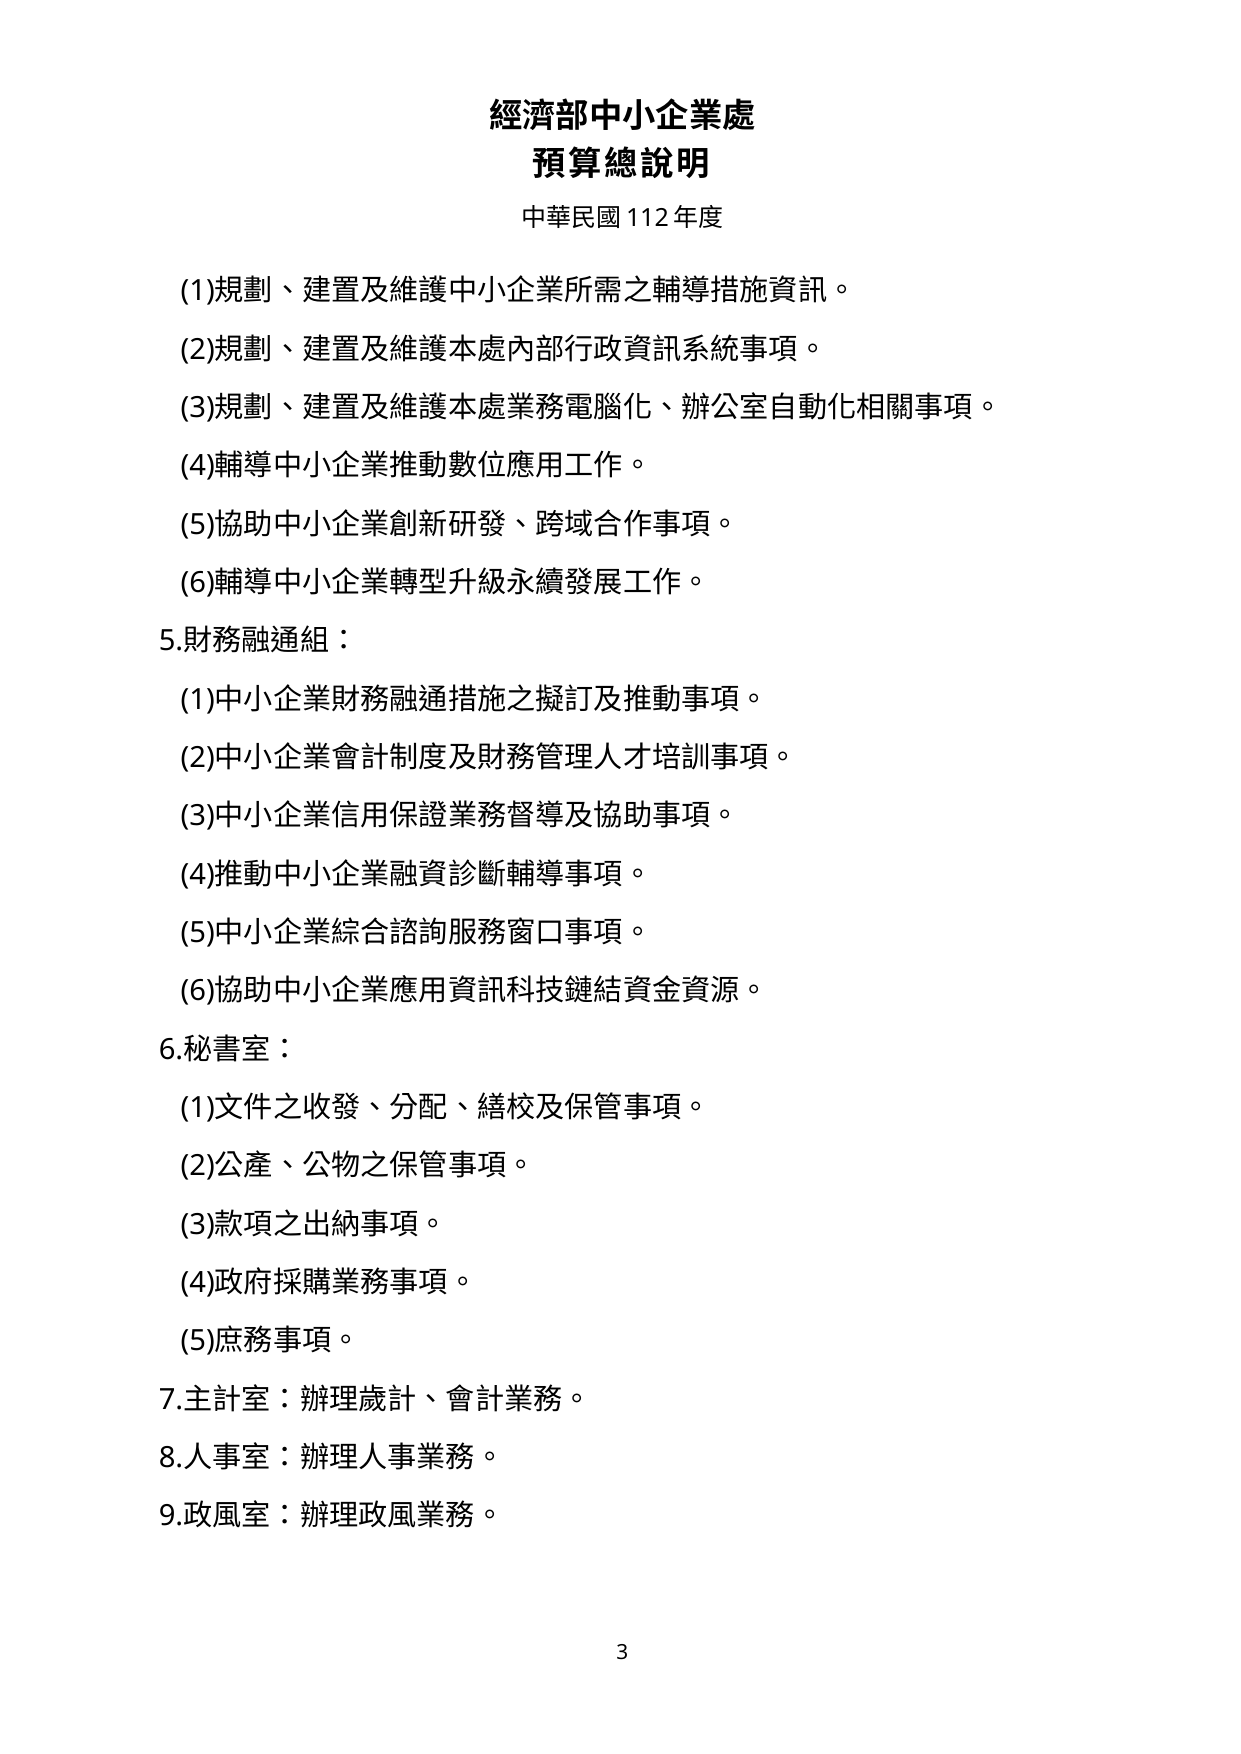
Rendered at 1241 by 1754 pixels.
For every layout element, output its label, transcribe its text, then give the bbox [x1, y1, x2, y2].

text (3)款項之出納事項。 [180, 1187, 1129, 1246]
text (2)規劃、建置及維護本處內部行政資訊系統事項。 [180, 312, 1129, 371]
text 5.財務融通組： [158, 604, 1129, 662]
text (5)庶務事項。 [180, 1304, 1129, 1362]
text (5)協助中小企業創新研發、跨域合作事項。 [180, 487, 1129, 546]
text (4)輔導中小企業推動數位應用工作。 [180, 429, 1129, 487]
text (1)規劃、建置及維護中小企業所需之輔導措施資訊。 [180, 254, 1129, 312]
text (3)中小企業信用保證業務督導及協助事項。 [180, 779, 1129, 837]
text (5)中小企業綜合諮詢服務窗口事項。 [180, 896, 1129, 954]
text (2)中小企業會計制度及財務管理人才培訓事項。 [180, 721, 1129, 779]
text 8.人事室：辦理人事業務。 [158, 1421, 1129, 1479]
text (1)文件之收發、分配、繕校及保管事項。 [180, 1071, 1129, 1129]
text (6)協助中小企業應用資訊科技鏈結資金資源。 [180, 954, 1129, 1012]
text (4)政府採購業務事項。 [180, 1246, 1129, 1304]
text (3)規劃、建置及維護本處業務電腦化、辦公室自動化相關事項。 [180, 371, 1129, 429]
text (6)輔導中小企業轉型升級永續發展工作。 [180, 546, 1129, 604]
text (2)公產、公物之保管事項。 [180, 1129, 1129, 1187]
text (4)推動中小企業融資診斷輔導事項。 [180, 837, 1129, 896]
text 6.秘書室： [158, 1012, 1129, 1071]
text 7.主計室：辦理歲計、會計業務。 [158, 1362, 1129, 1421]
text (1)中小企業財務融通措施之擬訂及推動事項。 [180, 662, 1129, 721]
text 9.政風室：辦理政風業務。 [158, 1479, 1129, 1537]
